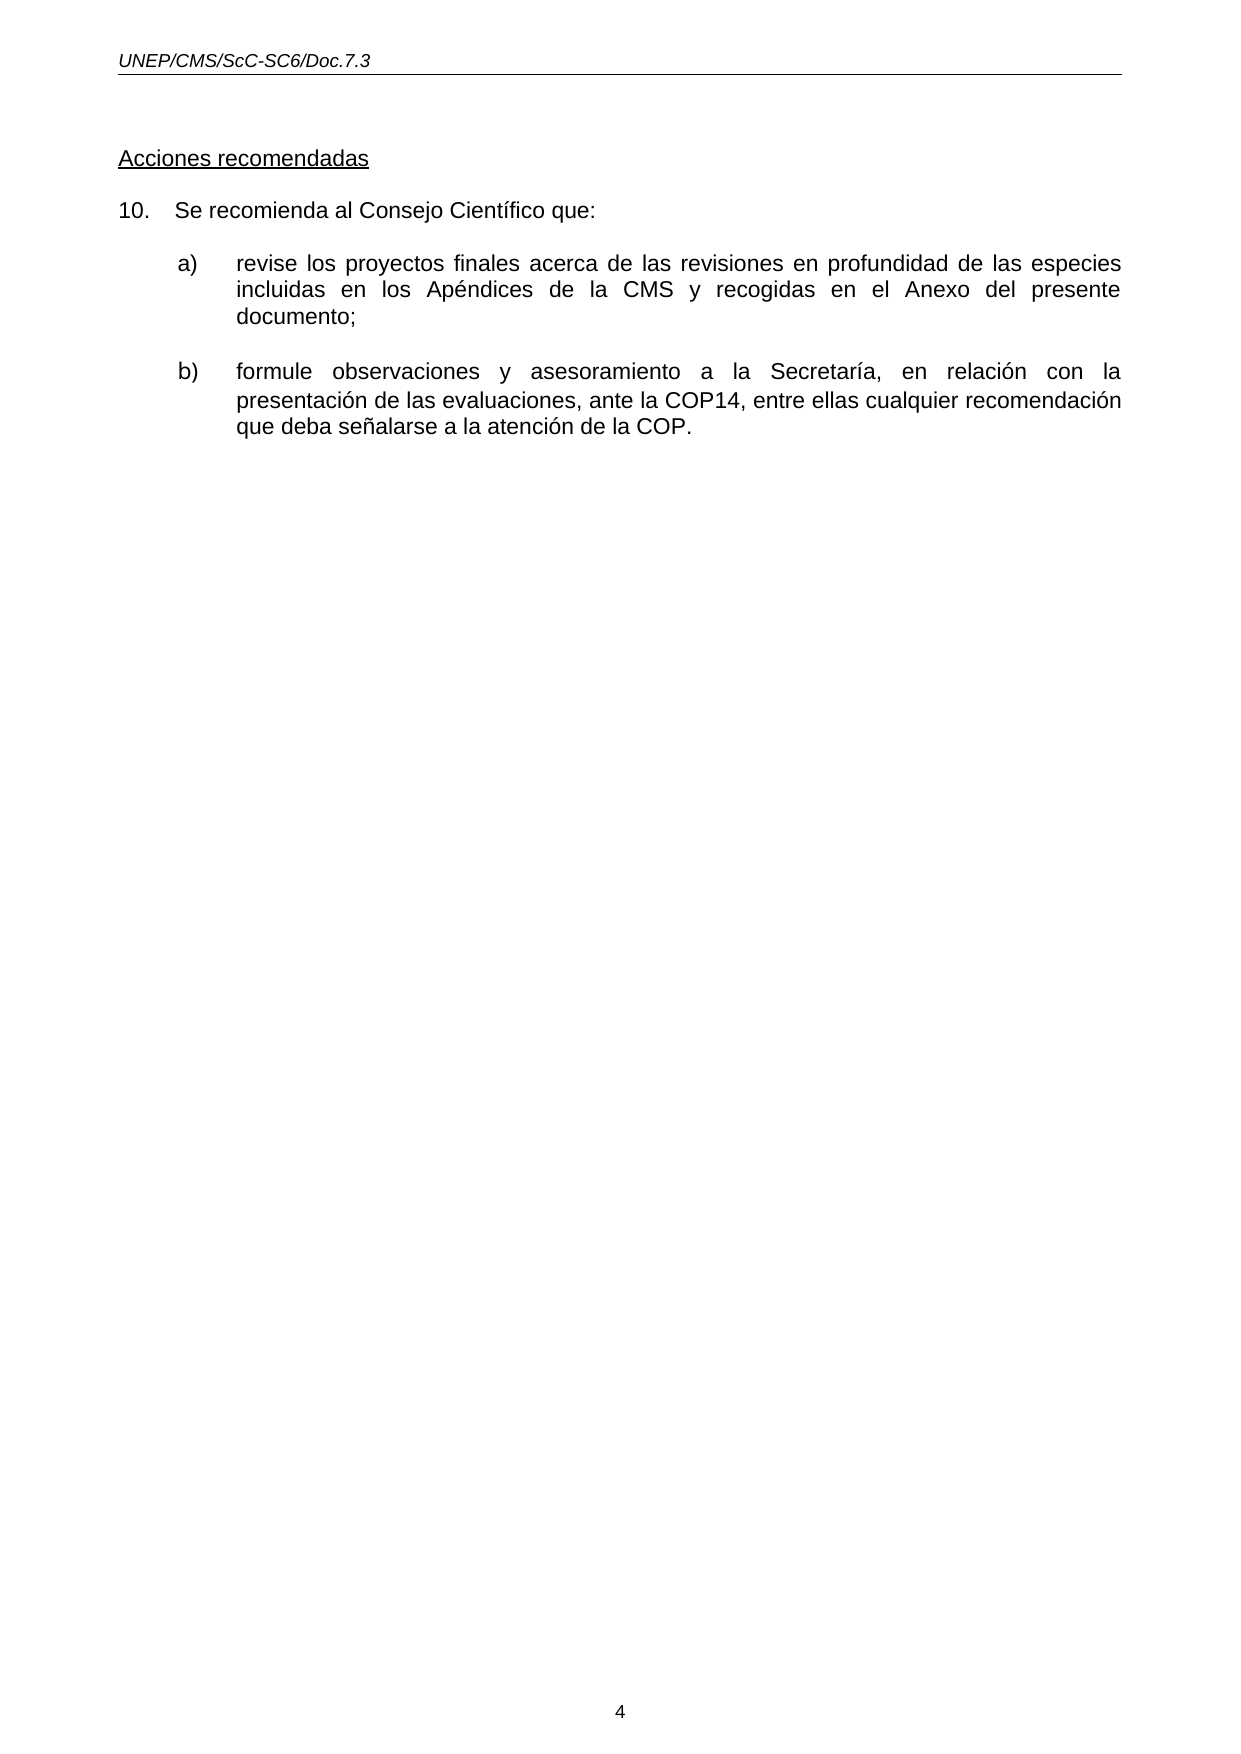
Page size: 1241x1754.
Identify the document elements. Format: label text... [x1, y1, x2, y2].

list Se recomienda al Consejo Científico que: [118, 197, 1122, 223]
list formule observaciones y asesoramiento a la Secretaría, en relación con la presentación de las evaluaciones, ante la COP14, entre ellas cualquier recomendación que deba señalarse a la atención de la COP. [177, 355, 1122, 439]
list revise los proyectos finales acerca de las revisiones en profundidad de las especies incluidas en los Apéndices de la CMS y recogidas en el Anexo del presente documento; [177, 250, 1122, 329]
list Acciones recomendadas [118, 144, 1122, 171]
